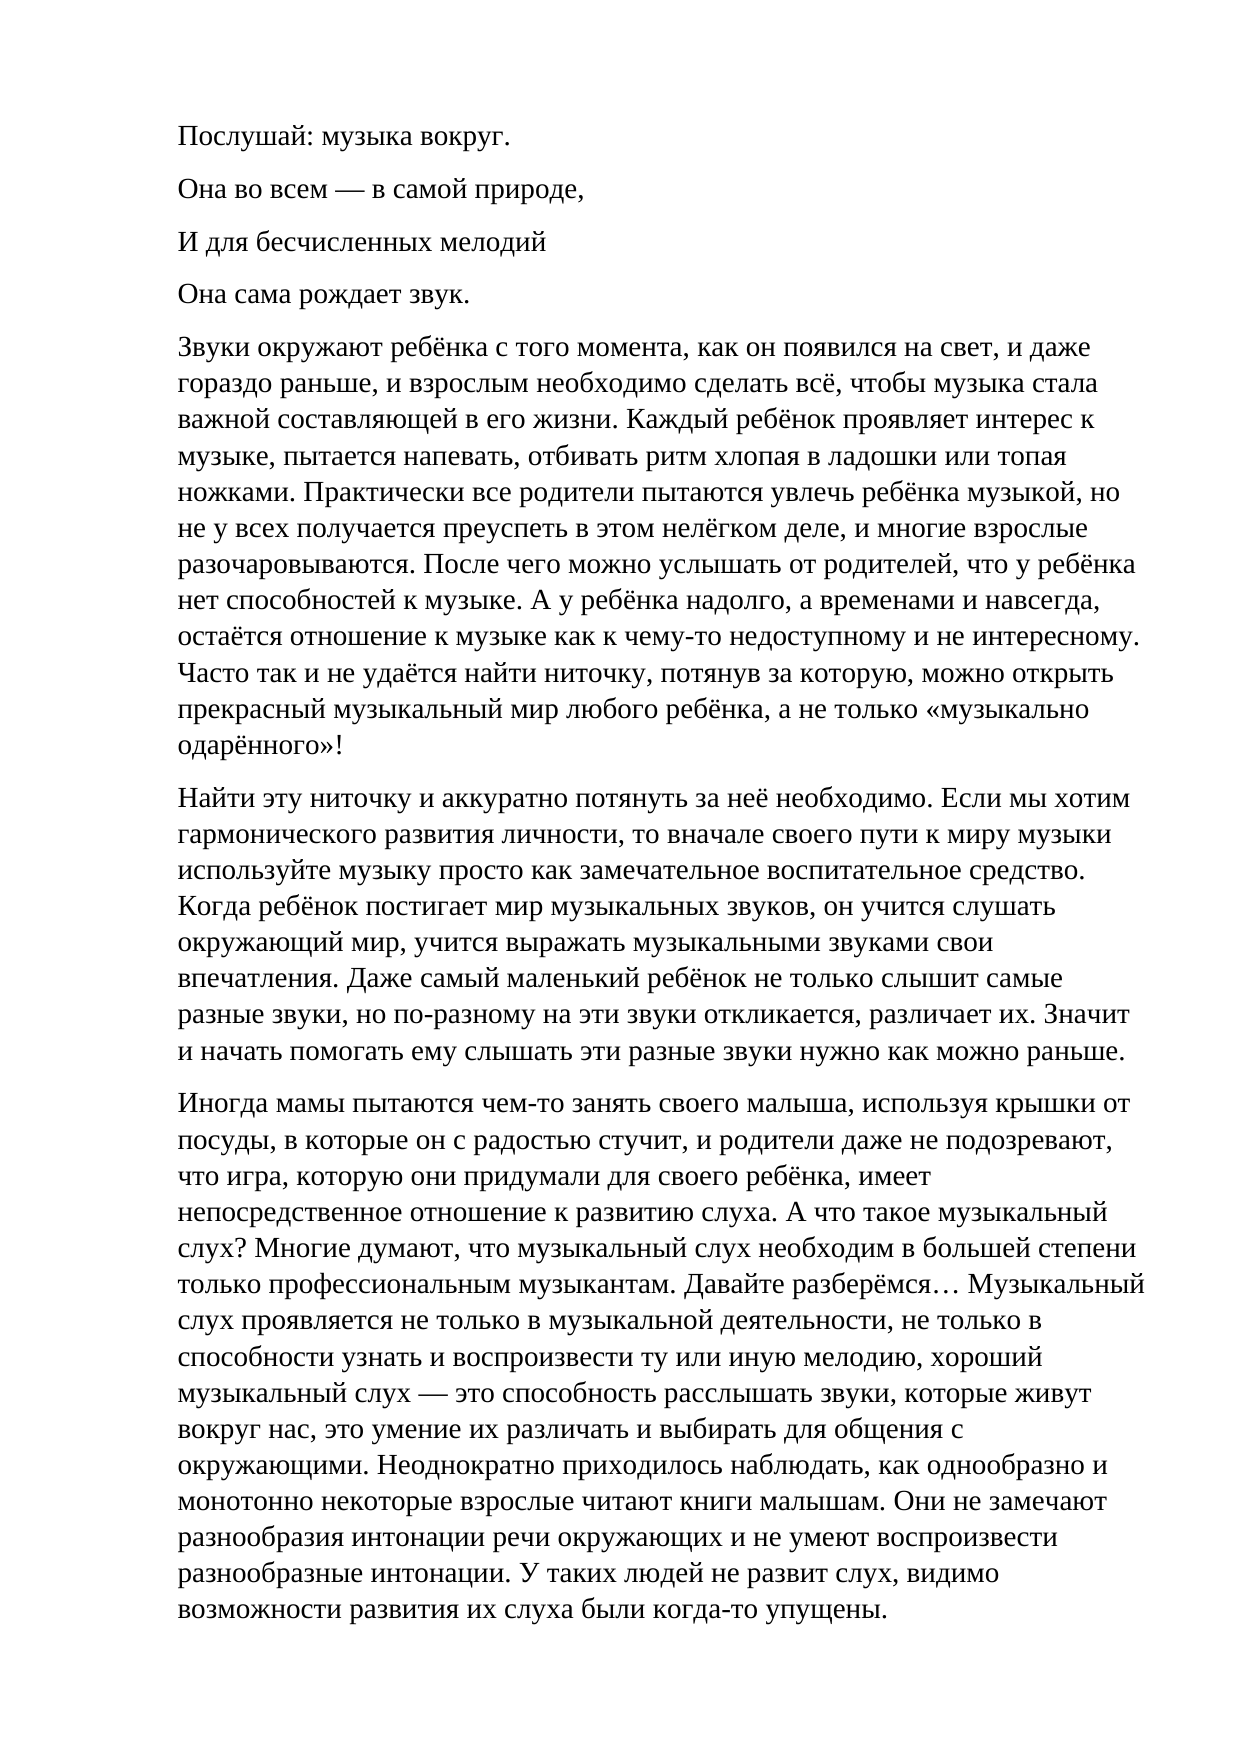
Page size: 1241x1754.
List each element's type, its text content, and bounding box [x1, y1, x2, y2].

text Послушай: музыка вокруг. [177, 118, 1152, 152]
text Она сама рождает звук. [177, 277, 1152, 310]
text Она во всем — в самой природе, [177, 171, 1152, 204]
text И для бесчисленных мелодий [177, 224, 1152, 257]
text Найти эту ниточку и аккуратно потянуть за неё необходимо. Если мы хотим гармонического развития личности, то вначале своего пути к миру музыки используйте музыку просто как замечательное воспитательное средство. Когда ребёнок постигает мир музыкальных звуков, он учится слушать окружающий мир, учится выражать музыкальными звуками свои впечатления. Даже самый маленький ребёнок не только слышит самые разные звуки, но по-разному на эти звуки откликается, различает их. Значит и начать помогать ему слышать эти разные звуки нужно как можно раньше. [177, 780, 1152, 1066]
text Иногда мамы пытаются чем-то занять своего малыша, используя крышки от посуды, в которые он с радостью стучит, и родители даже не подозревают, что игра, которую они придумали для своего ребёнка, имеет непосредственное отношение к развитию слуха. А что такое музыкальный слух? Многие думают, что музыкальный слух необходим в большей степени только профессиональным музыкантам. Давайте разберёмся… Музыкальный слух проявляется не только в музыкальной деятельности, не только в способности узнать и воспроизвести ту или иную мелодию, хороший музыкальный слух — это способность расслышать звуки, которые живут вокруг нас, это умение их различать и выбирать для общения с окружающими. Неоднократно приходилось наблюдать, как однообразно и монотонно некоторые взрослые читают книги малышам. Они не замечают разнообразия интонации речи окружающих и не умеют воспроизвести разнообразные интонации. У таких людей не развит слух, видимо возможности развития их слуха были когда-то упущены. [177, 1086, 1152, 1625]
text Звуки окружают ребёнка с того момента, как он появился на свет, и даже гораздо раньше, и взрослым необходимо сделать всё, чтобы музыка стала важной составляющей в его жизни. Каждый ребёнок проявляет интерес к музыке, пытается напевать, отбивать ритм хлопая в ладошки или топая ножками. Практически все родители пытаются увлечь ребёнка музыкой, но не у всех получается преуспеть в этом нелёгком деле, и многие взрослые разочаровываются. После чего можно услышать от родителей, что у ребёнка нет способностей к музыке. А у ребёнка надолго, а временами и навсегда, остаётся отношение к музыке как к чему-то недоступному и не интересному. Часто так и не удаётся найти ниточку, потянув за которую, можно открыть прекрасный музыкальный мир любого ребёнка, а не только «музыкально одарённого»! [177, 329, 1152, 761]
